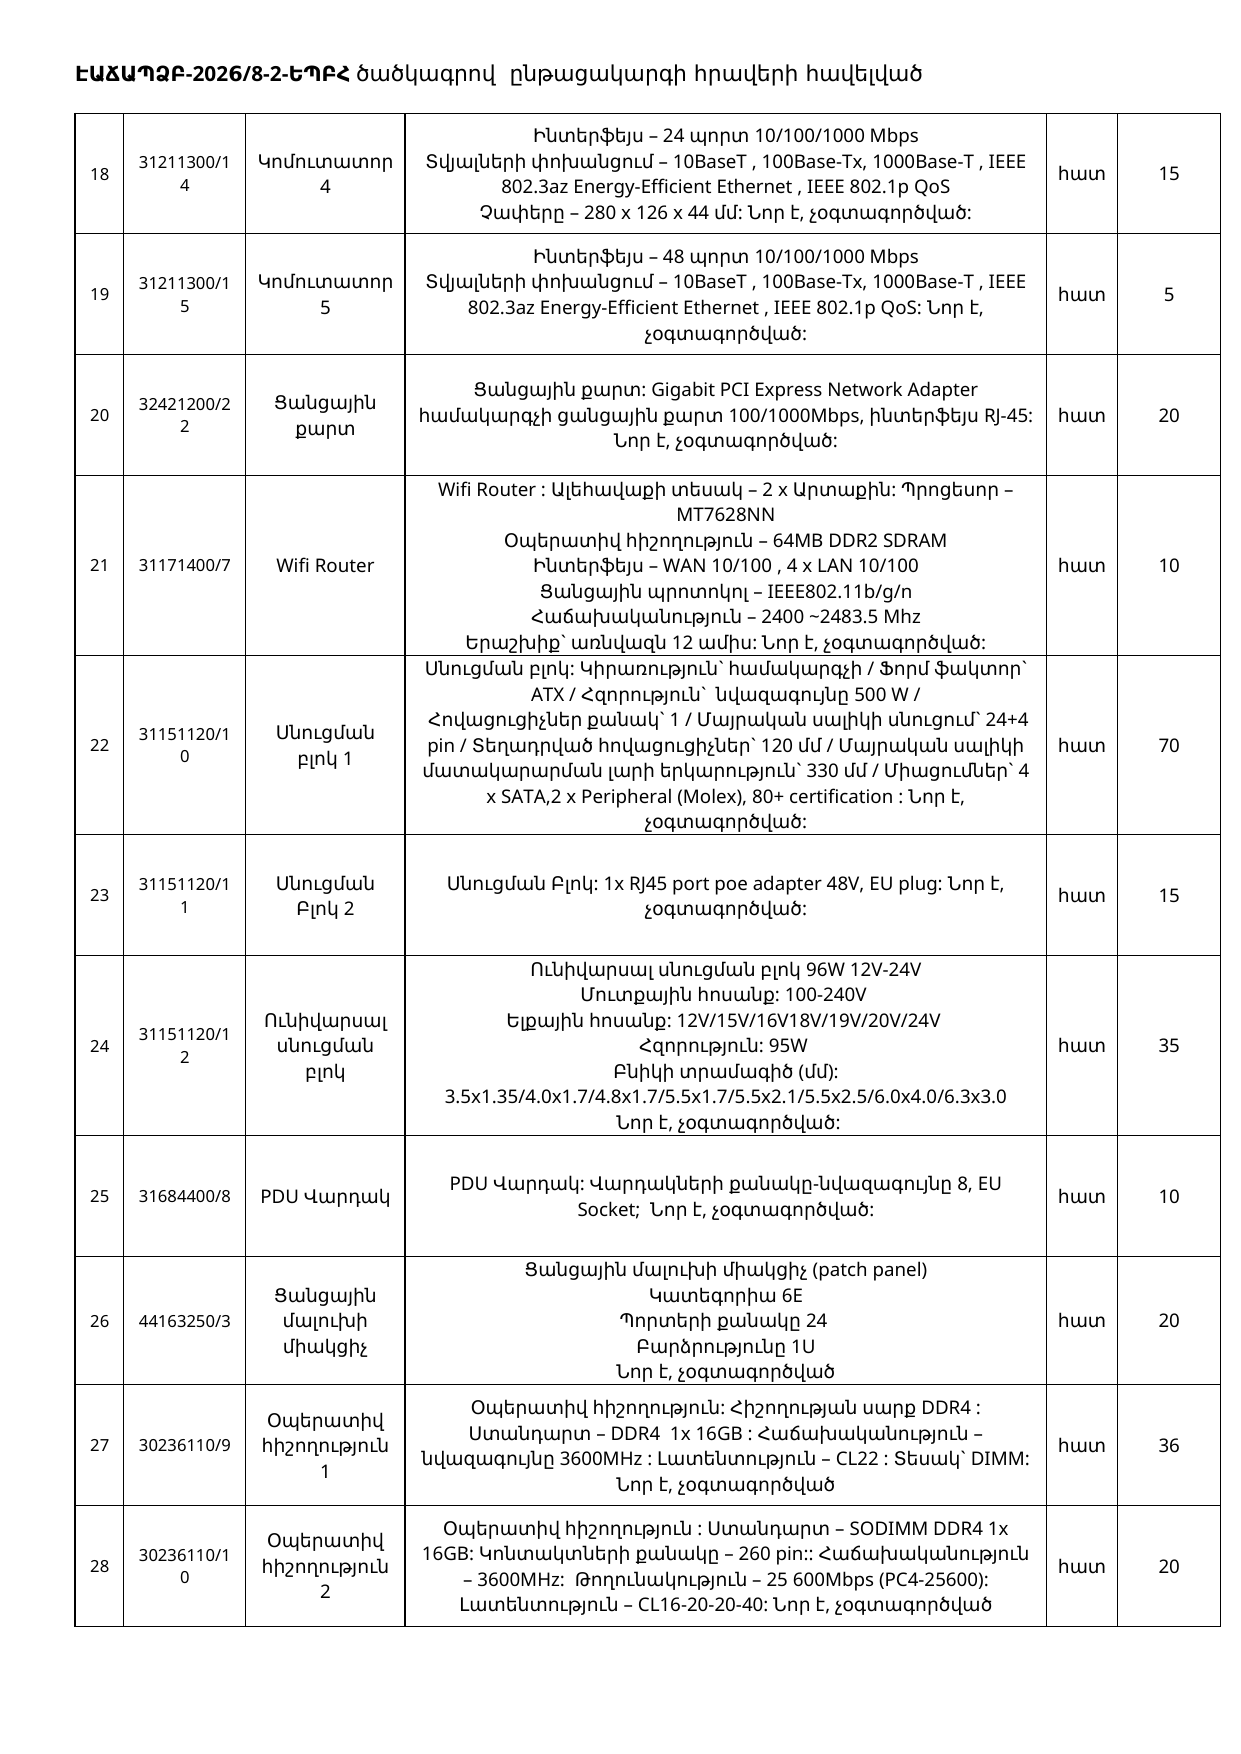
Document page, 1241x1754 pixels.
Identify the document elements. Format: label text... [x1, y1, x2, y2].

table_cell հատ [1047, 1257, 1117, 1384]
table_cell 10 [1118, 476, 1220, 655]
table_cell Ցանցային մալուխի միակցիչ (patch panel) Կատեգորիա 6E Պորտերի քանակը 24 Բարձրությունը 1U Նոր է, չօգտագործված [406, 1257, 1046, 1384]
table_cell 70 [1118, 656, 1220, 834]
table_cell 10 [1118, 1136, 1220, 1256]
table_cell 35 [1118, 956, 1220, 1135]
table_cell 20 [76, 355, 123, 475]
table_cell 24 [76, 956, 123, 1135]
table_cell Կոմուտատոր 5 [246, 234, 404, 354]
table_cell 15 [1118, 114, 1220, 233]
table_cell հատ [1047, 1136, 1117, 1256]
table_cell հատ [1047, 1506, 1117, 1626]
table_cell 32421200/22 [124, 355, 245, 475]
table_cell 26 [76, 1257, 123, 1384]
table_cell 19 [76, 234, 123, 354]
table_cell Սնուցման բլոկ 1 [246, 656, 404, 834]
table_cell Ինտերֆեյս – 24 պորտ 10/100/1000 Mbps Տվյալների փոխանցում – 10BaseT , 100Base-Tx, 1000Base-T , IEEE 802.3az Energy-Efficient Ethernet , IEEE 802.1p QoS Չափերը – 280 x 126 x 44 մմ: Նոր է, չօգտագործված: [406, 114, 1046, 233]
table_cell Օպերատիվ հիշողություն : Ստանդարտ – SODIMM DDR4 1x 16GB: Կոնտակտների քանակը – 260 pin:: Հաճախականություն – 3600MHz: Թողունակություն – 25 600Mbps (PC4-25600): Լատենտություն – CL16-20-20-40: Նոր է, չօգտագործված [406, 1506, 1046, 1626]
table_cell 22 [76, 656, 123, 834]
table_cell Օպերատիվ հիշողություն: Հիշողության սարք DDR4 : Ստանդարտ – DDR4 1x 16GB : Հաճախականություն –նվազագույնը 3600MHz : Լատենտություն – CL22 : Տեսակ` DIMM: Նոր է, չօգտագործված [406, 1385, 1046, 1505]
table_cell 18 [76, 114, 123, 233]
table_cell հատ [1047, 956, 1117, 1135]
table_cell 30236110/10 [124, 1506, 245, 1626]
table_cell հատ [1047, 835, 1117, 955]
table_cell Ունիվարսալ սնուցման բլոկ [246, 956, 404, 1135]
table_cell 28 [76, 1506, 123, 1626]
table_cell 30236110/9 [124, 1385, 245, 1505]
table_cell հատ [1047, 476, 1117, 655]
table_cell 20 [1118, 1506, 1220, 1626]
table_cell 31211300/15 [124, 234, 245, 354]
table_cell Ցանցային քարտ: Gigabit PCI Express Network Adapter համակարգչի ցանցային քարտ 100/1000Mbps, ինտերֆեյս RJ-45: Նոր է, չօգտագործված: [406, 355, 1046, 475]
table_cell 36 [1118, 1385, 1220, 1505]
table_cell 5 [1118, 234, 1220, 354]
table_cell 31684400/8 [124, 1136, 245, 1256]
table_cell 23 [76, 835, 123, 955]
table_cell PDU Վարդակ [246, 1136, 404, 1256]
table_cell 15 [1118, 835, 1220, 955]
table_cell Wifi Router : Ալեհավաքի տեսակ – 2 x Արտաքին: Պրոցեսոր – MT7628NN Օպերատիվ հիշողություն – 64MB DDR2 SDRAM Ինտերֆեյս – WAN 10/100 , 4 x LAN 10/100 Ցանցային պրոտոկոլ – IEEE802.11b/g/n Հաճախականություն – 2400 ~2483.5 Mhz Երաշխիք` առնվազն 12 ամիս: Նոր է, չօգտագործված: [406, 476, 1046, 655]
table_cell 31151120/12 [124, 956, 245, 1135]
table_cell Wifi Router [246, 476, 404, 655]
table_cell PDU Վարդակ: Վարդակների քանակը-նվազագույնը 8, EU Socket; Նոր է, չօգտագործված: [406, 1136, 1046, 1256]
table_cell 44163250/3 [124, 1257, 245, 1384]
table_cell Օպերատիվ հիշողություն 1 [246, 1385, 404, 1505]
table_cell Ցանցային քարտ [246, 355, 404, 475]
table_cell Ցանցային մալուխի միակցիչ [246, 1257, 404, 1384]
table_cell 31171400/7 [124, 476, 245, 655]
table_cell 31151120/11 [124, 835, 245, 955]
table_cell հատ [1047, 234, 1117, 354]
table_cell Սնուցման Բլոկ: 1x RJ45 port poe adapter 48V, EU plug: Նոր է, չօգտագործված: [406, 835, 1046, 955]
table_cell Ունիվարսալ սնուցման բլոկ 96W 12V-24V Մուտքային հոսանք: 100-240V Ելքային հոսանք: 12V/15V/16V18V/19V/20V/24V Հզորություն: 95W Բնիկի տրամագիծ (մմ): 3.5x1.35/4.0x1.7/4.8x1.7/5.5x1.7/5.5x2.1/5.5x2.5/6.0x4.0/6.3x3.0 Նոր է, չօգտագործված: [406, 956, 1046, 1135]
table_cell Օպերատիվ հիշողություն 2 [246, 1506, 404, 1626]
table_cell հատ [1047, 355, 1117, 475]
table_cell 25 [76, 1136, 123, 1256]
table_cell հատ [1047, 1385, 1117, 1505]
table_cell 31211300/14 [124, 114, 245, 233]
table_cell 20 [1118, 355, 1220, 475]
table_cell հատ [1047, 114, 1117, 233]
table_cell Կոմուտատոր 4 [246, 114, 404, 233]
table_cell 27 [76, 1385, 123, 1505]
table_cell Սնուցման Բլոկ 2 [246, 835, 404, 955]
table_cell հատ [1047, 656, 1117, 834]
table_cell 31151120/10 [124, 656, 245, 834]
table_cell 21 [76, 476, 123, 655]
table_cell Ինտերֆեյս – 48 պորտ 10/100/1000 Mbps Տվյալների փոխանցում – 10BaseT , 100Base-Tx, 1000Base-T , IEEE 802.3az Energy-Efficient Ethernet , IEEE 802.1p QoS: Նոր է, չօգտագործված: [406, 234, 1046, 354]
table_cell 20 [1118, 1257, 1220, 1384]
table_cell Սնուցման բլոկ: Կիրառություն` համակարգչի / Ֆորմ ֆակտոր` ATX / Հզորություն` նվազագույնը 500 W / Հովացուցիչներ քանակ` 1 / Մայրական սալիկի սնուցում` 24+4 pin / Տեղադրված հովացուցիչներ` 120 մմ / Մայրական սալիկի մատակարարման լարի երկարություն` 330 մմ / Միացումներ` 4 x SATA,2 x Peripheral (Molex), 80+ certification : Նոր է, չօգտագործված: [406, 656, 1046, 834]
